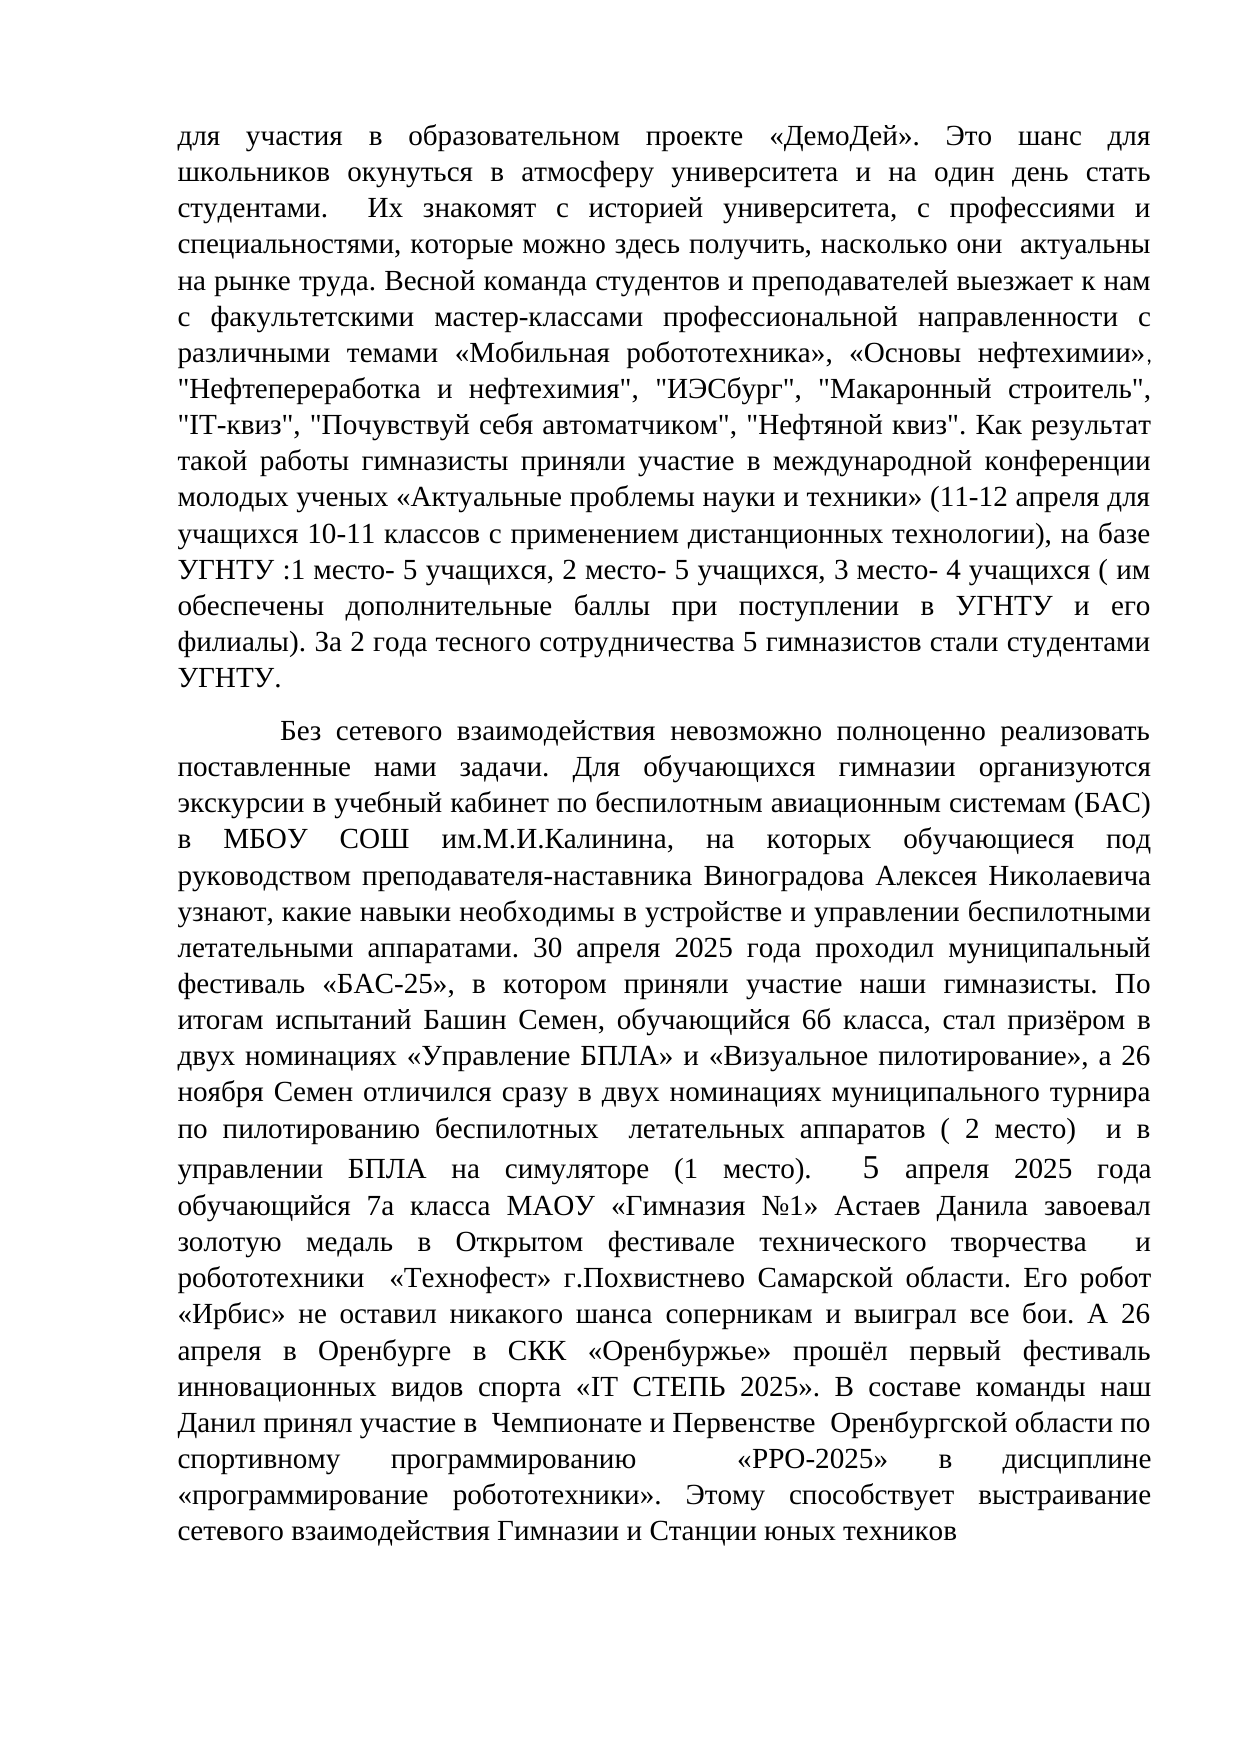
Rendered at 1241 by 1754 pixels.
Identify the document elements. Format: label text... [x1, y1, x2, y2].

text Без сетевого взаимодействия невозможно полноценно реализовать поставленные нами задачи. Для обучающихся гимназии организуются экскурсии в учебный кабинет по беспилотным авиационным системам (БАС) в МБОУ СОШ им.М.И.Калинина, на которых обучающиеся под руководством преподавателя-наставника Виноградова Алексея Николаевича узнают, какие навыки необходимы в устройстве и управлении беспилотными летательными аппаратами. 30 апреля 2025 года проходил муниципальный фестиваль «БАС-25», в котором приняли участие наши гимназисты. По итогам испытаний Башин Семен, обучающийся 6б класса, стал призёром в двух номинациях «Управление БПЛА» и «Визуальное пилотирование», а 26 ноября Семен отличился сразу в двух номинациях муниципального турнира по пилотированию беспилотных летательных аппаратов ( 2 место) и в управлении БПЛА на симуляторе (1 место). 5 апреля 2025 года обучающийся 7а класса МАОУ «Гимназия №1» Астаев Данила завоевал золотую медаль в Открытом фестивале технического творчества и робототехники «Технофест» г.Похвистнево Самарской области. Его робот «Ирбис» не оставил никакого шанса соперникам и выиграл все бои. А 26 апреля в Оренбурге в СКК «Оренбуржье» прошёл первый фестиваль инновационных видов спорта «IT СТЕПЬ 2025». В составе команды наш Данил принял участие в Чемпионате и Первенстве Оренбургской области по спортивному программированию «PPO-2025» в дисциплине «программирование робототехники». Этому способствует выстраивание сетевого взаимодействия Гимназии и Станции юных техников [177, 713, 1152, 1547]
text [177, 118, 1152, 694]
